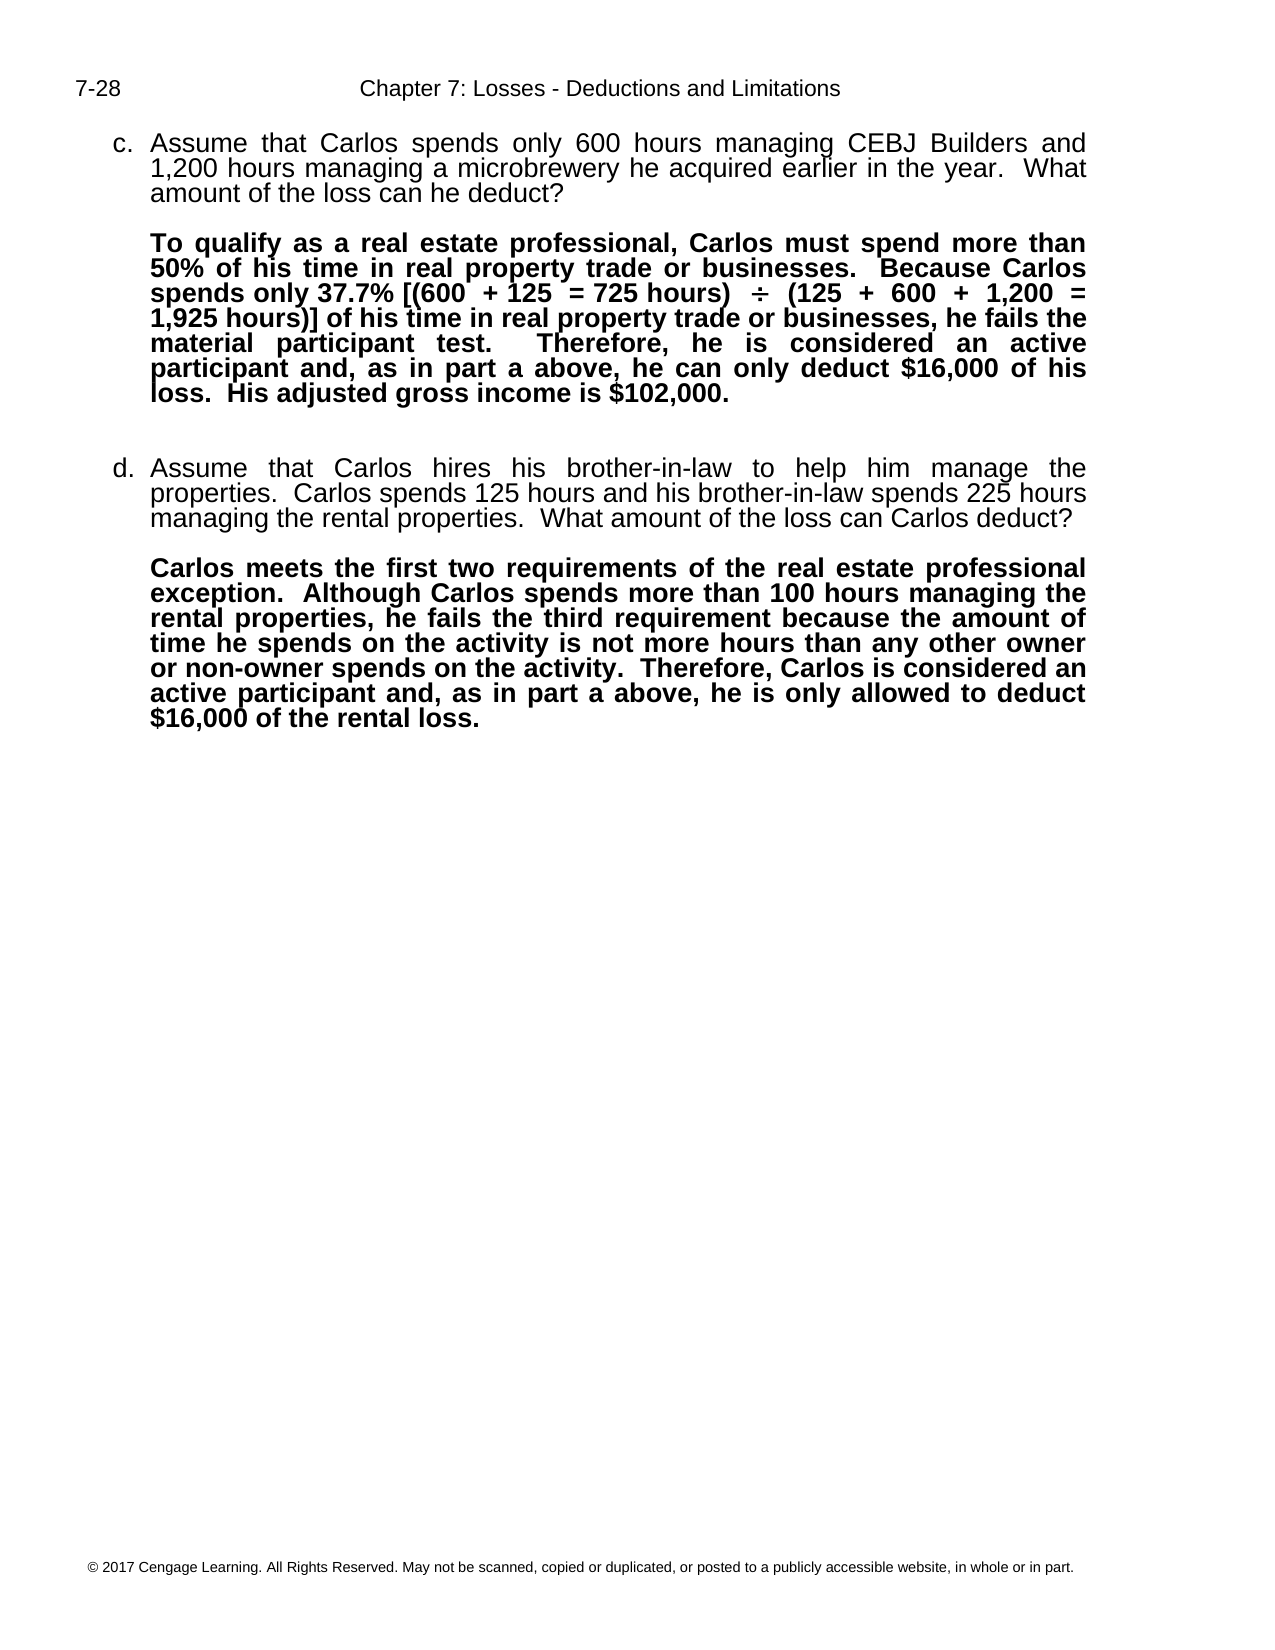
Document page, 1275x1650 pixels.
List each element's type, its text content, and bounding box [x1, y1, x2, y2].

list Assume that Carlos hires his brother-in-law to help him manage the properties. Carlos spends 125 hours and his brother-in-law spends 225 hours managing the rental properties. What amount of the loss can Carlos deduct? [112, 457, 1087, 532]
text Carlos meets the first two requirements of the real estate professional exception. Although Carlos spends more than 100 hours managing the rental properties, he fails the third requirement because the amount of time he spends on the activity is not more hours than any other owner or non-owner spends on the activity. Therefore, Carlos is considered an active participant and, as in part a above, he is only allowed to deduct $16,000 of the rental loss. [150, 557, 1087, 732]
text To qualify as a real estate professional, Carlos must spend more than 50% of his time in real property trade or businesses. Because Carlos spends only 37.7% [(600 + 125 = 725 hours) (125 + 600 + 1,200 = 1,925 hours)] of his time in real property trade or businesses, he fails the material participant test. Therefore, he is considered an active participant and, as in part a above, he can only deduct $16,000 of his loss. His adjusted gross income is $102,000. [150, 232, 1087, 407]
list Assume that Carlos spends only 600 hours managing CEBJ Builders and 1,200 hours managing a microbrewery he acquired earlier in the year. What amount of the loss can he deduct? [112, 132, 1087, 207]
